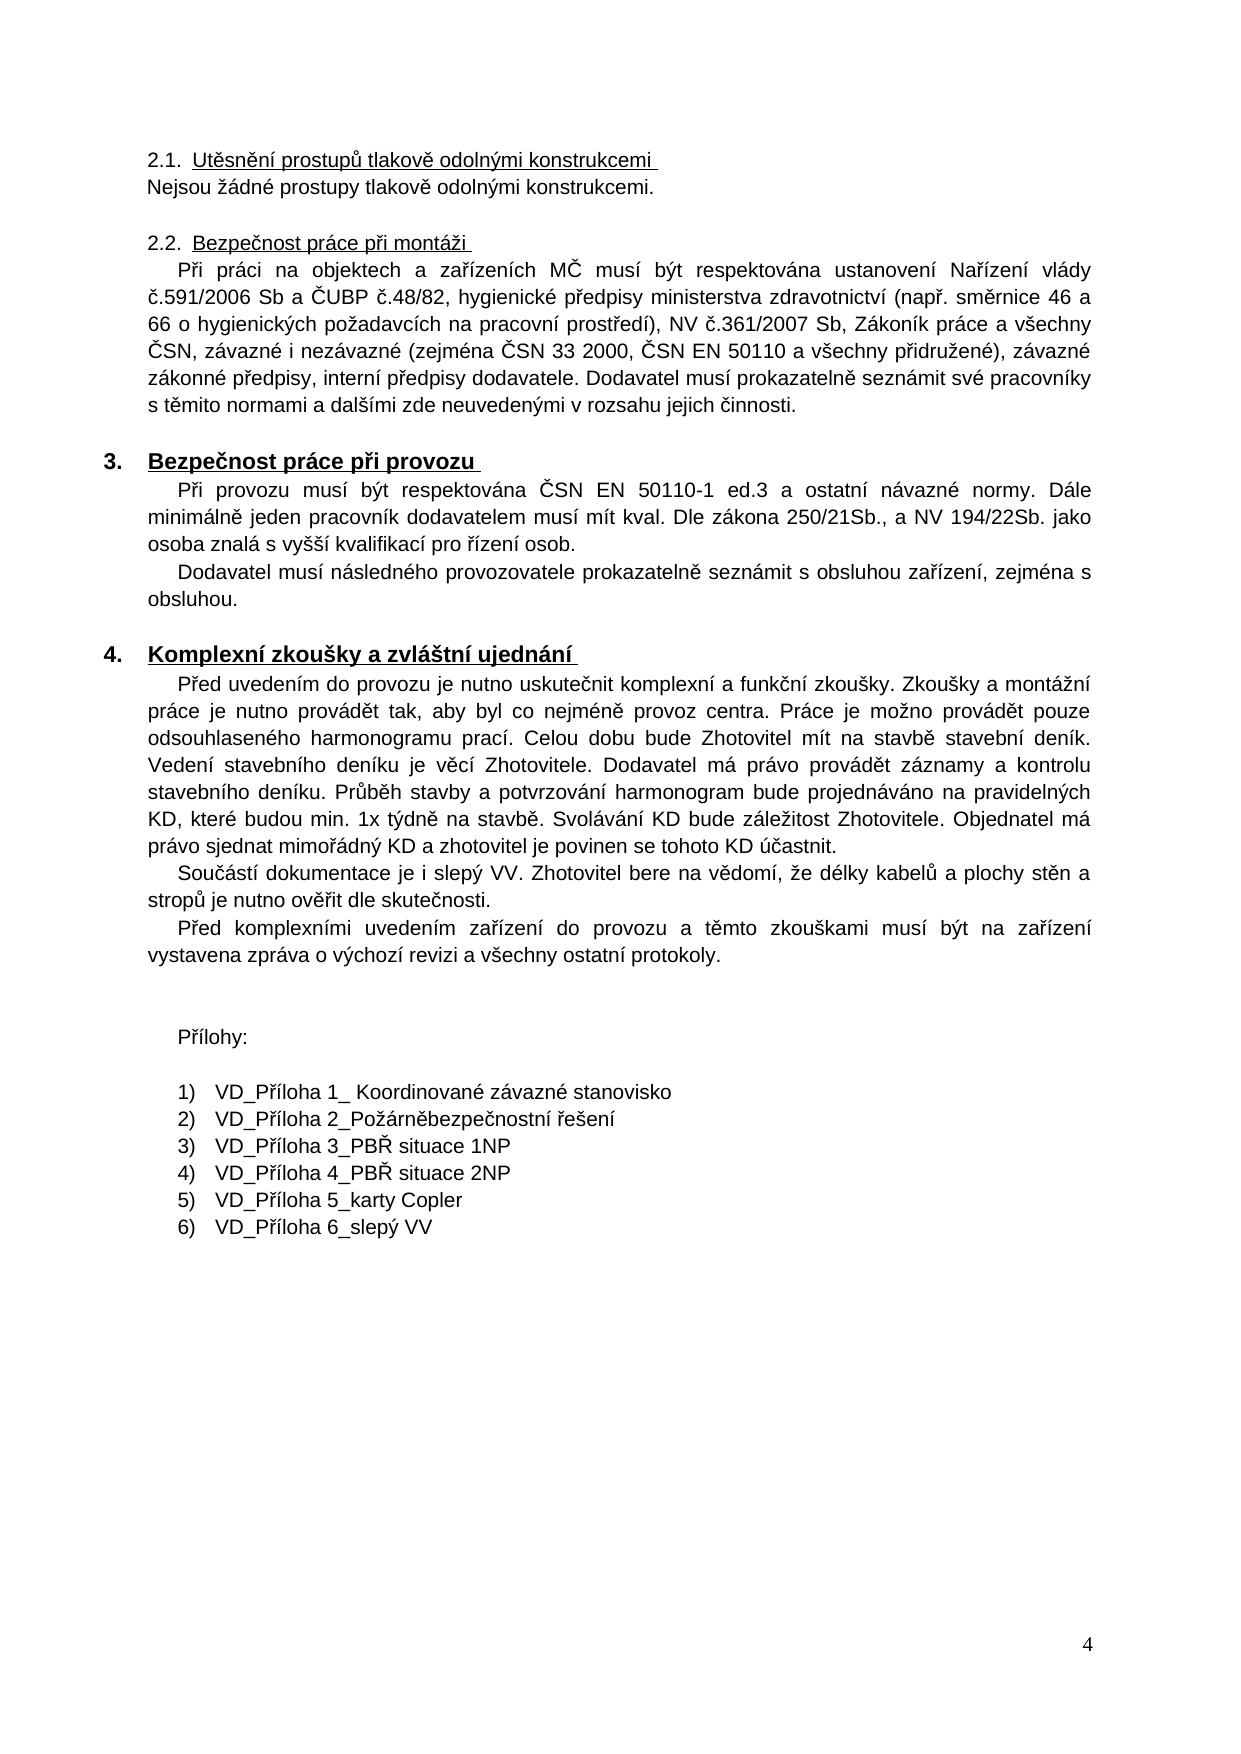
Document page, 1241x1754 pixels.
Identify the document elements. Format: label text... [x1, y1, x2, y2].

text Při provozu musí být respektována ČSN EN 50110-1 ed.3 a ostatní návazné normy. Dále minimálně jeden pracovník dodavatelem musí mít kval. Dle zákona 250/21Sb., a NV 194/22Sb. jako osoba znalá s vyšší kvalifikací pro řízení osob. [148, 478, 1092, 556]
list Komplexní zkoušky a zvláštní ujednání [103, 641, 1092, 668]
text Při práci na objektech a zařízeních MČ musí být respektována ustanovení Nařízení vlády č.591/2006 Sb a ČUBP č.48/82, hygienické předpisy ministerstva zdravotnictví (např. směrnice 46 a 66 o hygienických požadavcích na pracovní prostředí), NV č.361/2007 Sb, Zákoník práce a všechny ČSN, závazné i nezávazné (zejména ČSN 33 2000, ČSN EN 50110 a všechny přidružené), závazné zákonné předpisy, interní předpisy dodavatele. Dodavatel musí prokazatelně seznámit své pracovníky s těmito normami a dalšími zde neuvedenými v rozsahu jejich činnosti. [148, 258, 1092, 417]
text Dodavatel musí následného provozovatele prokazatelně seznámit s obsluhou zařízení, zejména s obsluhou. [148, 559, 1092, 610]
list Bezpečnost práce při provozu [103, 448, 1092, 474]
list VD_Příloha 4_PBŘ situace 2NP [177, 1161, 1092, 1185]
text Přílohy: [148, 1025, 1092, 1049]
list VD_Příloha 5_karty Copler [177, 1188, 1092, 1212]
list VD_Příloha 3_PBŘ situace 1NP [177, 1134, 1092, 1158]
list VD_Příloha 2_Požárněbezpečnostní řešení [177, 1107, 1092, 1131]
list Bezpečnost práce při montáži [147, 230, 1092, 254]
text Před komplexními uvedením zařízení do provozu a těmto zkouškami musí být na zařízení vystavena zpráva o výchozí revizi a všechny ostatní protokoly. [148, 916, 1092, 966]
text Nejsou žádné prostupy tlakově odolnými konstrukcemi. [147, 175, 1092, 199]
list Utěsnění prostupů tlakově odolnými konstrukcemi [147, 148, 1092, 172]
text Součástí dokumentace je i slepý VV. Zhotovitel bere na vědomí, že délky kabelů a plochy stěn a stropů je nutno ověřit dle skutečnosti. [148, 861, 1092, 912]
list VD_Příloha 1_ Koordinované závazné stanovisko [177, 1080, 1092, 1104]
list VD_Příloha 6_slepý VV [177, 1215, 1092, 1239]
text Před uvedením do provozu je nutno uskutečnit komplexní a funkční zkoušky. Zkoušky a montážní práce je nutno provádět tak, aby byl co nejméně provoz centra. Práce je možno provádět pouze odsouhlaseného harmonogramu prací. Celou dobu bude Zhotovitel mít na stavbě stavební deník. Vedení stavebního deníku je věcí Zhotovitele. Dodavatel má právo provádět záznamy a kontrolu stavebního deníku. Průběh stavby a potvrzování harmonogram bude projednáváno na pravidelných KD, které budou min. 1x týdně na stavbě. Svolávání KD bude záležitost Zhotovitele. Objednatel má právo sjednat mimořádný KD a zhotovitel je povinen se tohoto KD účastnit. [148, 672, 1092, 857]
